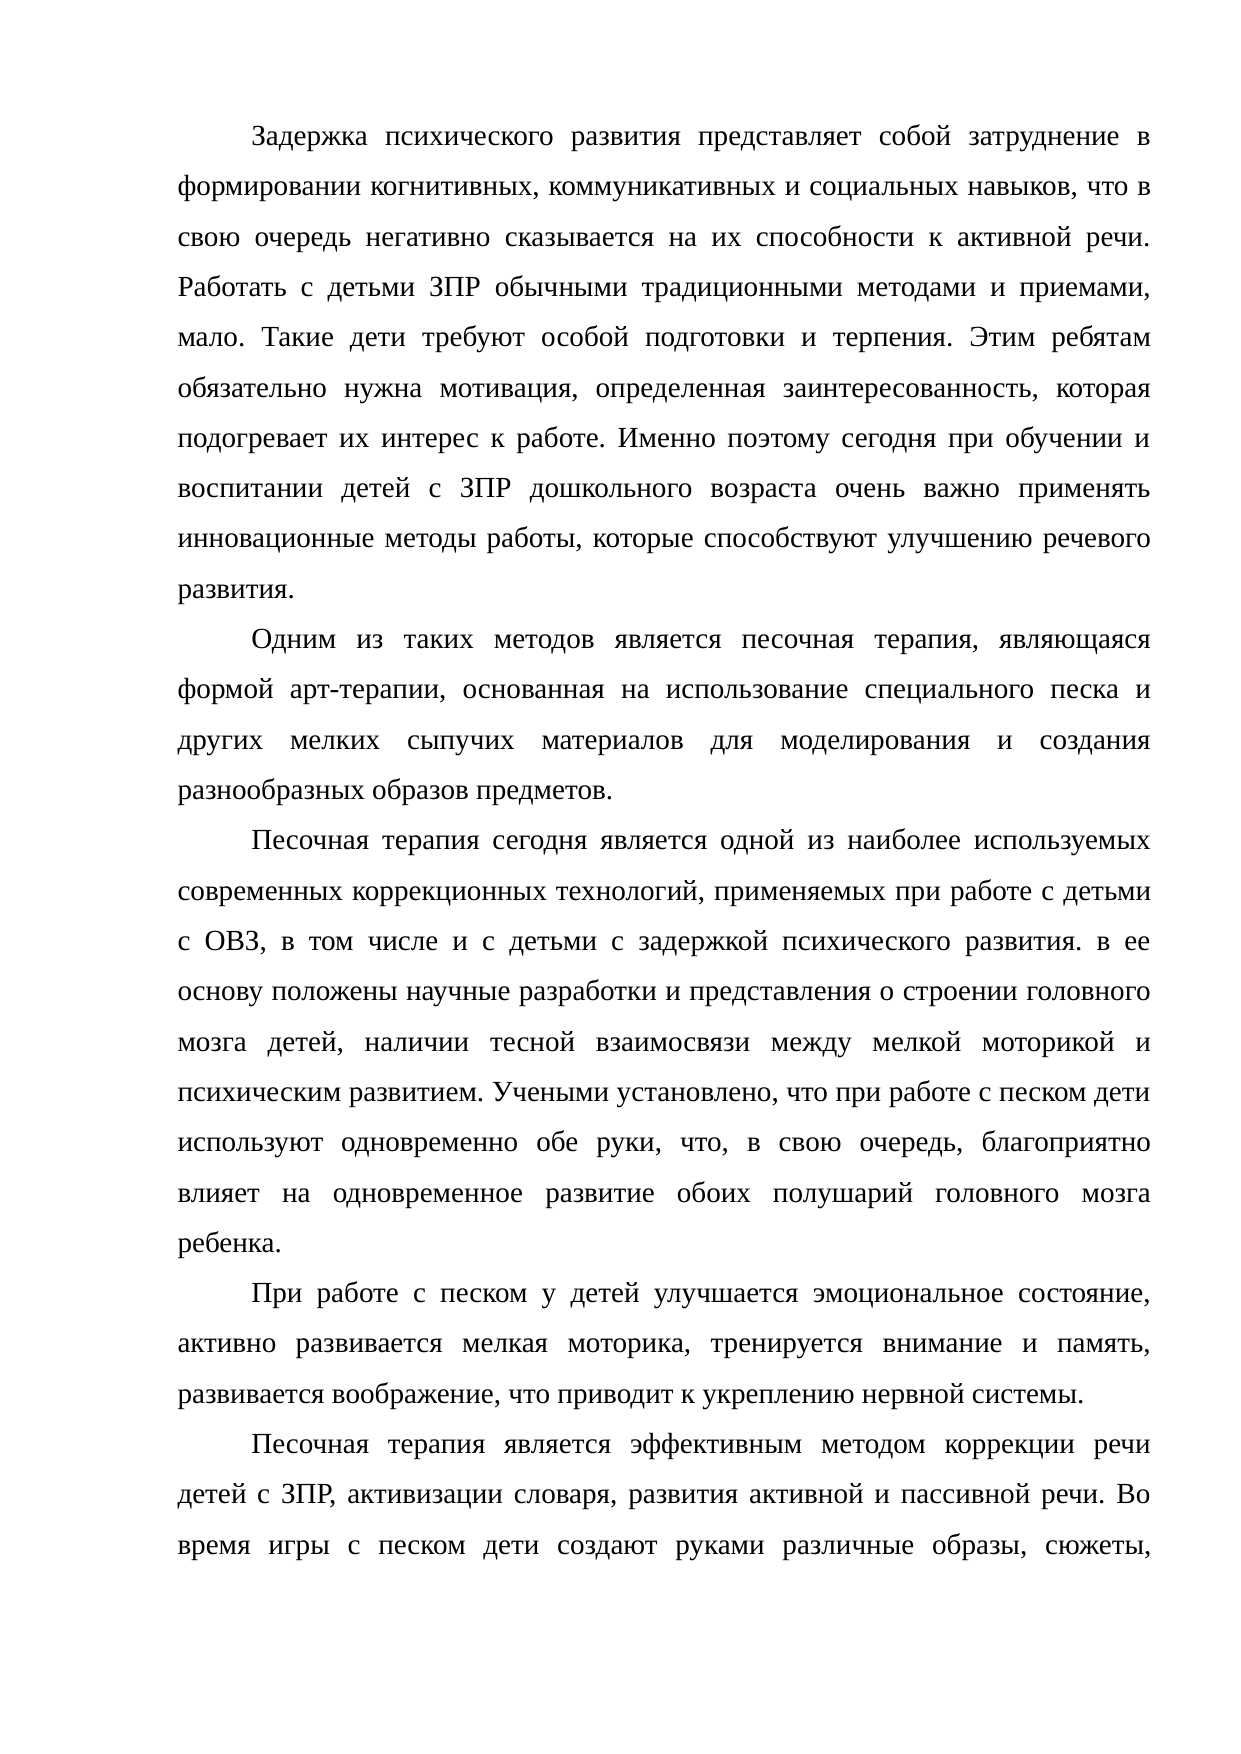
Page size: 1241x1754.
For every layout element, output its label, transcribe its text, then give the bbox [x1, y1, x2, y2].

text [177, 1426, 1152, 1560]
text Задержка психического развития представляет собой затруднение в формировании когнитивных, коммуникативных и социальных навыков, что в свою очередь негативно сказывается на их способности к активной речи. Работать с детьми ЗПР обычными традиционными методами и приемами, мало. Такие дети требуют особой подготовки и терпения. Этим ребятам обязательно нужна мотивация, определенная заинтересованность, которая подогревает их интерес к работе. Именно поэтому сегодня при обучении и воспитании детей с ЗПР дошкольного возраста очень важно применять инновационные методы работы, которые способствуют улучшению речевого развития. [177, 118, 1152, 604]
text При работе с песком у детей улучшается эмоциональное состояние, активно развивается мелкая моторика, тренируется внимание и память, развивается воображение, что приводит к укреплению нервной системы. [177, 1275, 1152, 1409]
text Одним из таких методов является песочная терапия, являющаяся формой арт-терапии, основанная на использование специального песка и других мелких сыпучих материалов для моделирования и создания разнообразных образов предметов. [177, 621, 1152, 806]
text Песочная терапия сегодня является одной из наиболее используемых современных коррекционных технологий, применяемых при работе с детьми с ОВЗ, в том числе и с детьми с задержкой психического развития. в ее основу положены научные разработки и представления о строении головного мозга детей, наличии тесной взаимосвязи между мелкой моторикой и психическим развитием. Учеными установлено, что при работе с песком дети используют одновременно обе руки, что, в свою очередь, благоприятно влияет на одновременное развитие обоих полушарий головного мозга ребенка. [177, 822, 1152, 1258]
